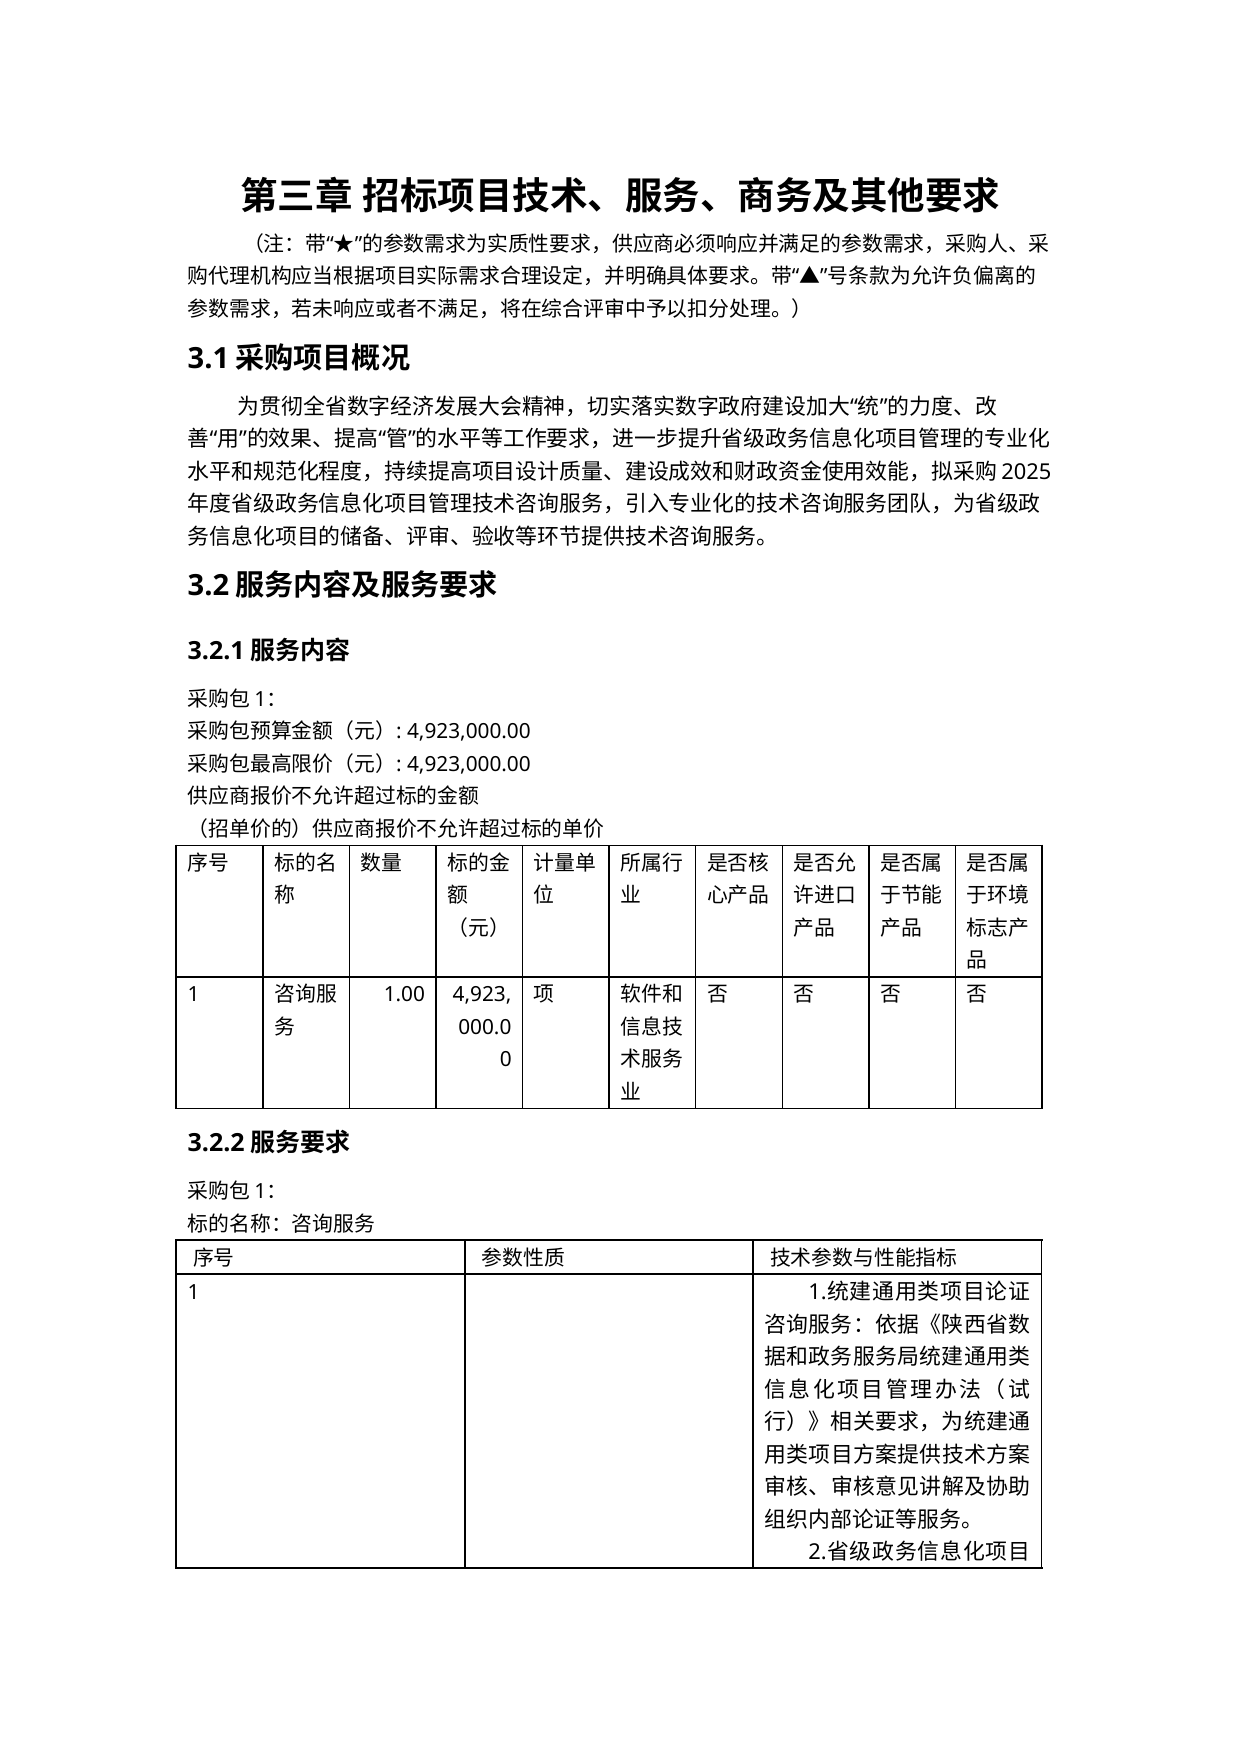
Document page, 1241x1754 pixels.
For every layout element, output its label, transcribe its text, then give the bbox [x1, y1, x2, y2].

text 3.1采购项目概况 [187, 324, 1053, 389]
table_header 序号 [177, 846, 262, 976]
text （注：带“★”的参数需求为实质性要求，供应商必须响应并满足的参数需求，采购人、采购代理机构应当根据项目实际需求合理设定，并明确具体要求。带“▲”号条款为允许负偏离的参数需求，若未响应或者不满足，将在综合评审中予以扣分处理。） [187, 227, 1053, 324]
table_cell 软件和信息技术服务业 [610, 978, 695, 1108]
table_header 计量单位 [523, 846, 608, 976]
table_cell 1.00 [350, 978, 435, 1108]
table_cell 否 [870, 978, 955, 1108]
text 采购包最高限价（元）: 4,923,000.00 [187, 747, 1053, 779]
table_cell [754, 1275, 1041, 1567]
table_header 技术参数与性能指标 [754, 1241, 1041, 1273]
text 3.2.1服务内容 [187, 617, 1053, 682]
text （招单价的）供应商报价不允许超过标的单价 [187, 812, 1053, 844]
table_header 序号 [177, 1241, 464, 1273]
table_cell 否 [956, 978, 1041, 1108]
table_header 参数性质 [466, 1241, 752, 1273]
text 采购包预算金额（元）: 4,923,000.00 [187, 714, 1053, 747]
table_cell 咨询服务 [264, 978, 349, 1108]
table_cell 否 [783, 978, 868, 1108]
text 采购包1： [187, 682, 1053, 714]
text 为贯彻全省数字经济发展大会精神，切实落实数字政府建设加大“统”的力度、改善“用”的效果、提高“管”的水平等工作要求，进一步提升省级政务信息化项目管理的专业化水平和规范化程度，持续提高项目设计质量、建设成效和财政资金使用效能，拟采购2025年度省级政务信息化项目管理技术咨询服务，引入专业化的技术咨询服务团队，为省级政务信息化项目的储备、评审、验收等环节提供技术咨询服务。 [187, 389, 1053, 552]
table_header 是否核心产品 [696, 846, 782, 976]
text 供应商报价不允许超过标的金额 [187, 779, 1053, 812]
text 3.2.2服务要求 [187, 1109, 1053, 1174]
text 3.2服务内容及服务要求 [187, 552, 1053, 617]
table_cell 1 [177, 1275, 464, 1567]
table_cell 4,923,000.00 [437, 978, 522, 1108]
table_cell 项 [523, 978, 608, 1108]
table_header 标的金额 （元） [437, 846, 522, 976]
table_cell [466, 1275, 752, 1567]
table_header 标的名称 [264, 846, 349, 976]
table_header 是否允许进口产品 [783, 846, 868, 976]
table_cell 1 [177, 978, 262, 1108]
text 采购包1： [187, 1174, 1053, 1207]
table_header 是否属于节能产品 [870, 846, 955, 976]
table_header 所属行业 [610, 846, 695, 976]
table_header 是否属于环境标志产品 [956, 846, 1041, 976]
table_header 数量 [350, 846, 435, 976]
text 标的名称：咨询服务 [187, 1207, 1053, 1239]
text 第三章 招标项目技术、服务、商务及其他要求 [187, 162, 1053, 227]
table_cell 否 [696, 978, 782, 1108]
